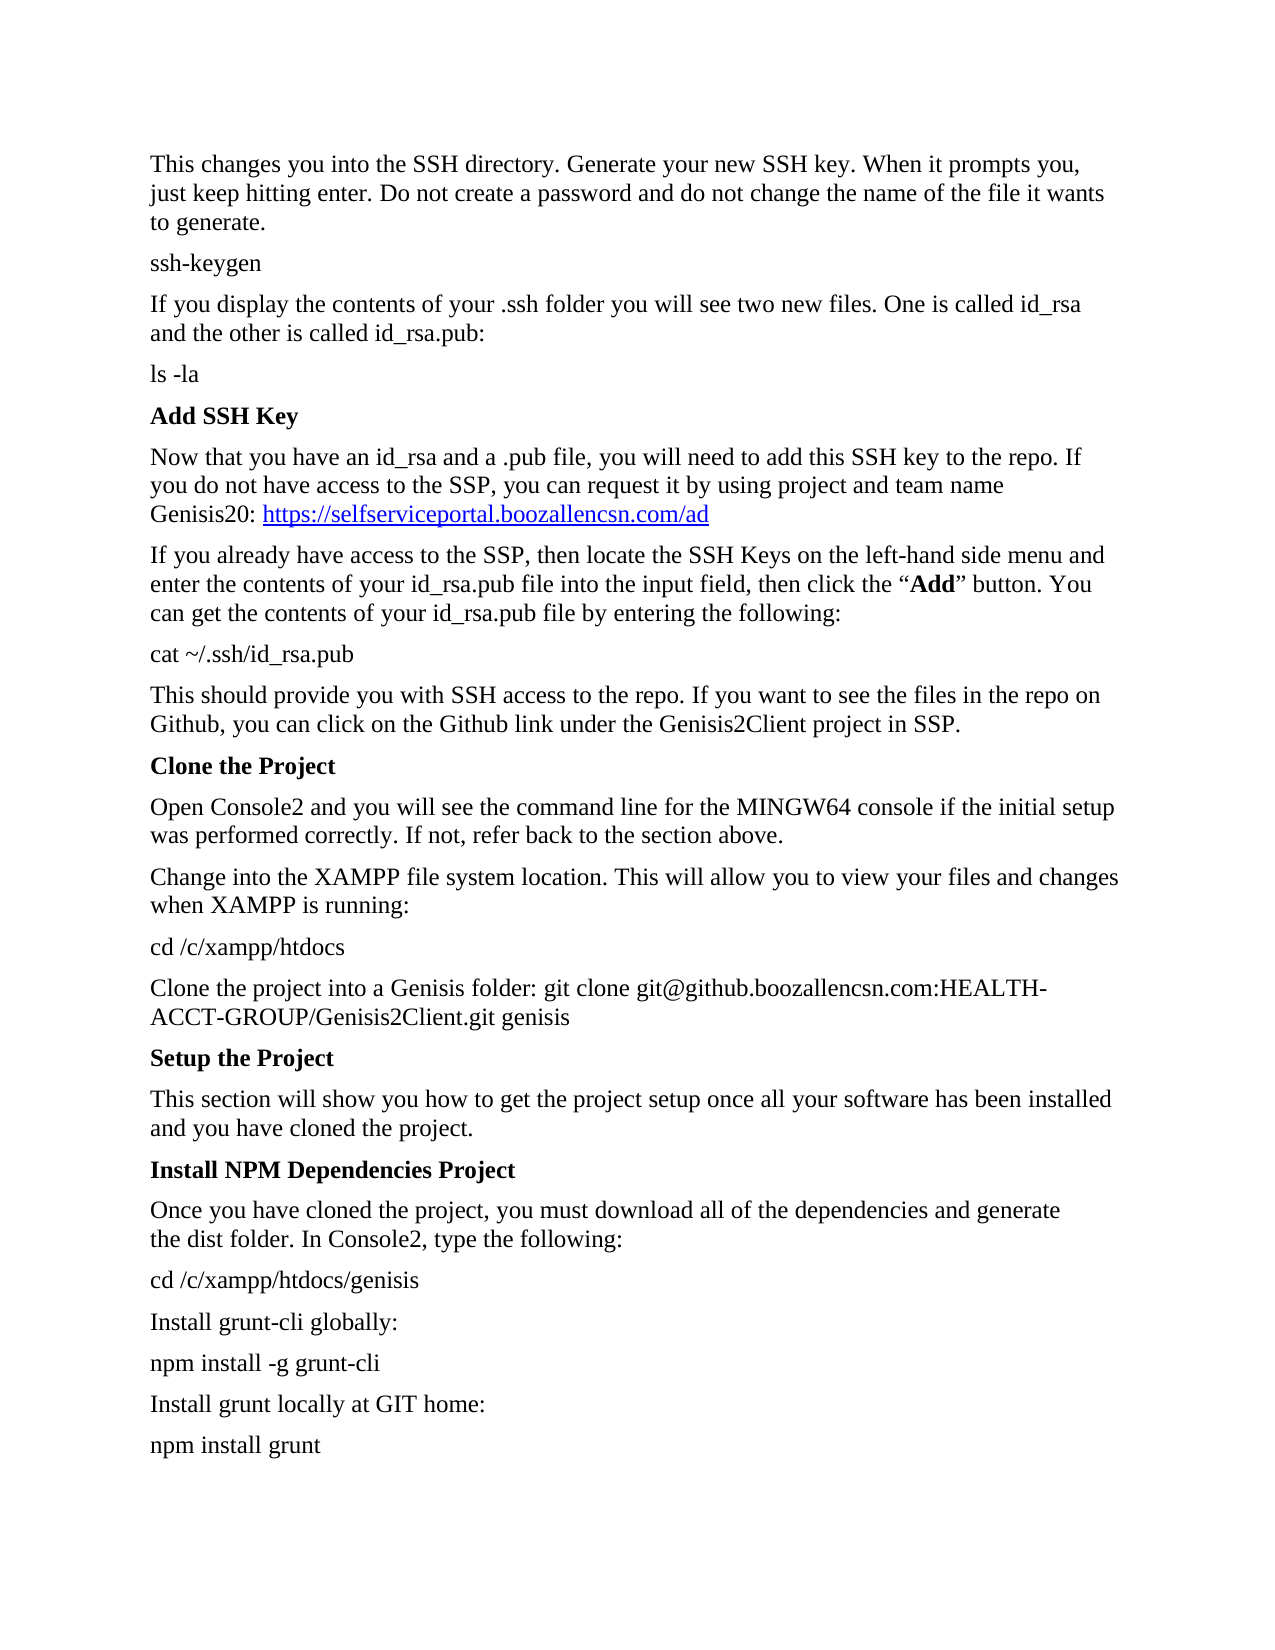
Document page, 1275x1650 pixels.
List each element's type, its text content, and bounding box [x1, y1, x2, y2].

text cd /c/xampp/htdocs [150, 932, 1137, 960]
text cat ~/.ssh/id_rsa.pub [150, 639, 1137, 668]
text Once you have cloned the project, you must download all of the dependencies and generate the dist folder. In Console2, type the following: [150, 1196, 1065, 1253]
text This section will show you how to get the project setup once all your software has been installed and you have cloned the project. [150, 1084, 1117, 1142]
subtitle Add SSH Key [150, 401, 1137, 430]
text Clone the project into a Genisis folder: git clone git@github.boozallencsn.com:HEALTH- ACCT-GROUP/Genisis2Client.git genisis [150, 973, 1053, 1030]
text This changes you into the SSH directory. Generate your new SSH key. When it prompts you, just keep hitting enter. Do not create a password and do not change the name of the file it wants to generate. [150, 149, 1109, 235]
text This should provide you with SSH access to the repo. If you want to see the files in the repo on Github, you can click on the Github link under the Genisis2Client project in SSP. [150, 680, 1117, 738]
text ls -la [150, 359, 1137, 388]
text Now that you have an id_rsa and a .pub file, you will need to add this SSH key to the repo. If you do not have access to the SSP, you can request it by using project and team name Genisis20: https://selfserviceportal.boozallencsn.com/ad [150, 442, 1091, 528]
text cd /c/xampp/htdocs/genisis Install grunt-cli globally: npm install -g grunt-cli [150, 1266, 440, 1376]
subtitle Install NPM Dependencies Project [150, 1155, 1137, 1183]
text If you already have access to the SSP, then locate the SSH Keys on the left-hand side menu and enter the contents of your id_rsa.pub file into the input field, then click the “Add” button. You can get the contents of your id_rsa.pub file by entering the following: [150, 540, 1117, 627]
text Open Console2 and you will see the command line for the MINGW64 console if the initial setup was performed correctly. If not, refer back to the section above. [150, 792, 1117, 849]
text If you display the contents of your .ssh folder you will see two new files. One is called id_rsa and the other is called id_rsa.pub: [150, 289, 1091, 347]
subtitle Setup the Project [150, 1043, 1137, 1072]
text Install grunt locally at GIT home: npm install grunt [150, 1389, 528, 1459]
text Change into the XAMPP file system location. This will allow you to view your files and changes when XAMPP is running: [150, 862, 1122, 919]
subtitle Clone the Project [150, 751, 1137, 780]
text ssh-keygen [150, 248, 1137, 277]
